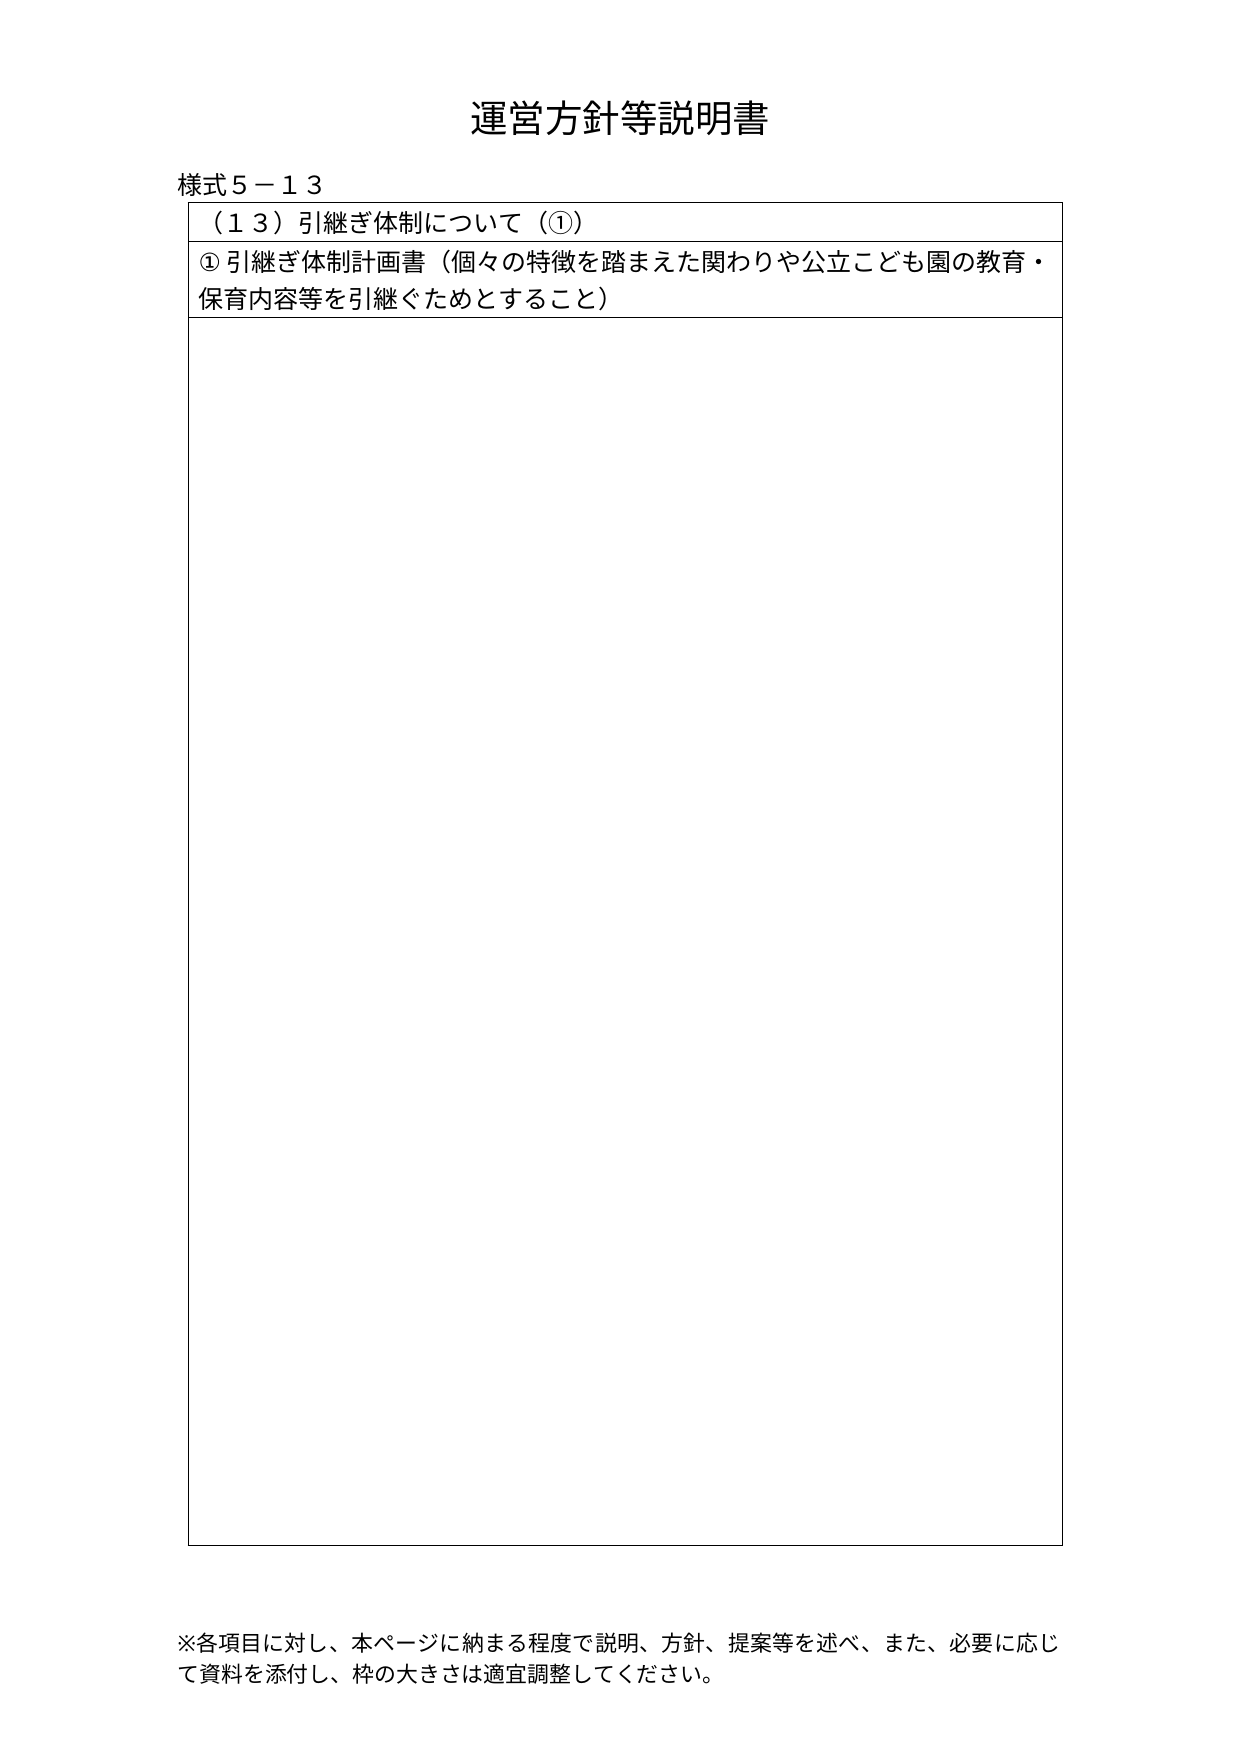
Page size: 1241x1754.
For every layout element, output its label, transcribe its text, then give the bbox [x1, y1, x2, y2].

table_cell [189, 318, 1062, 1545]
table_header （１３）引継ぎ体制について（①） [189, 203, 1062, 241]
table_cell ①引継ぎ体制計画書（個々の特徴を踏まえた関わりや公立こども園の教育・保育内容等を引継ぐためとすること） [189, 242, 1062, 317]
text 様式５－１３ [177, 164, 1063, 202]
